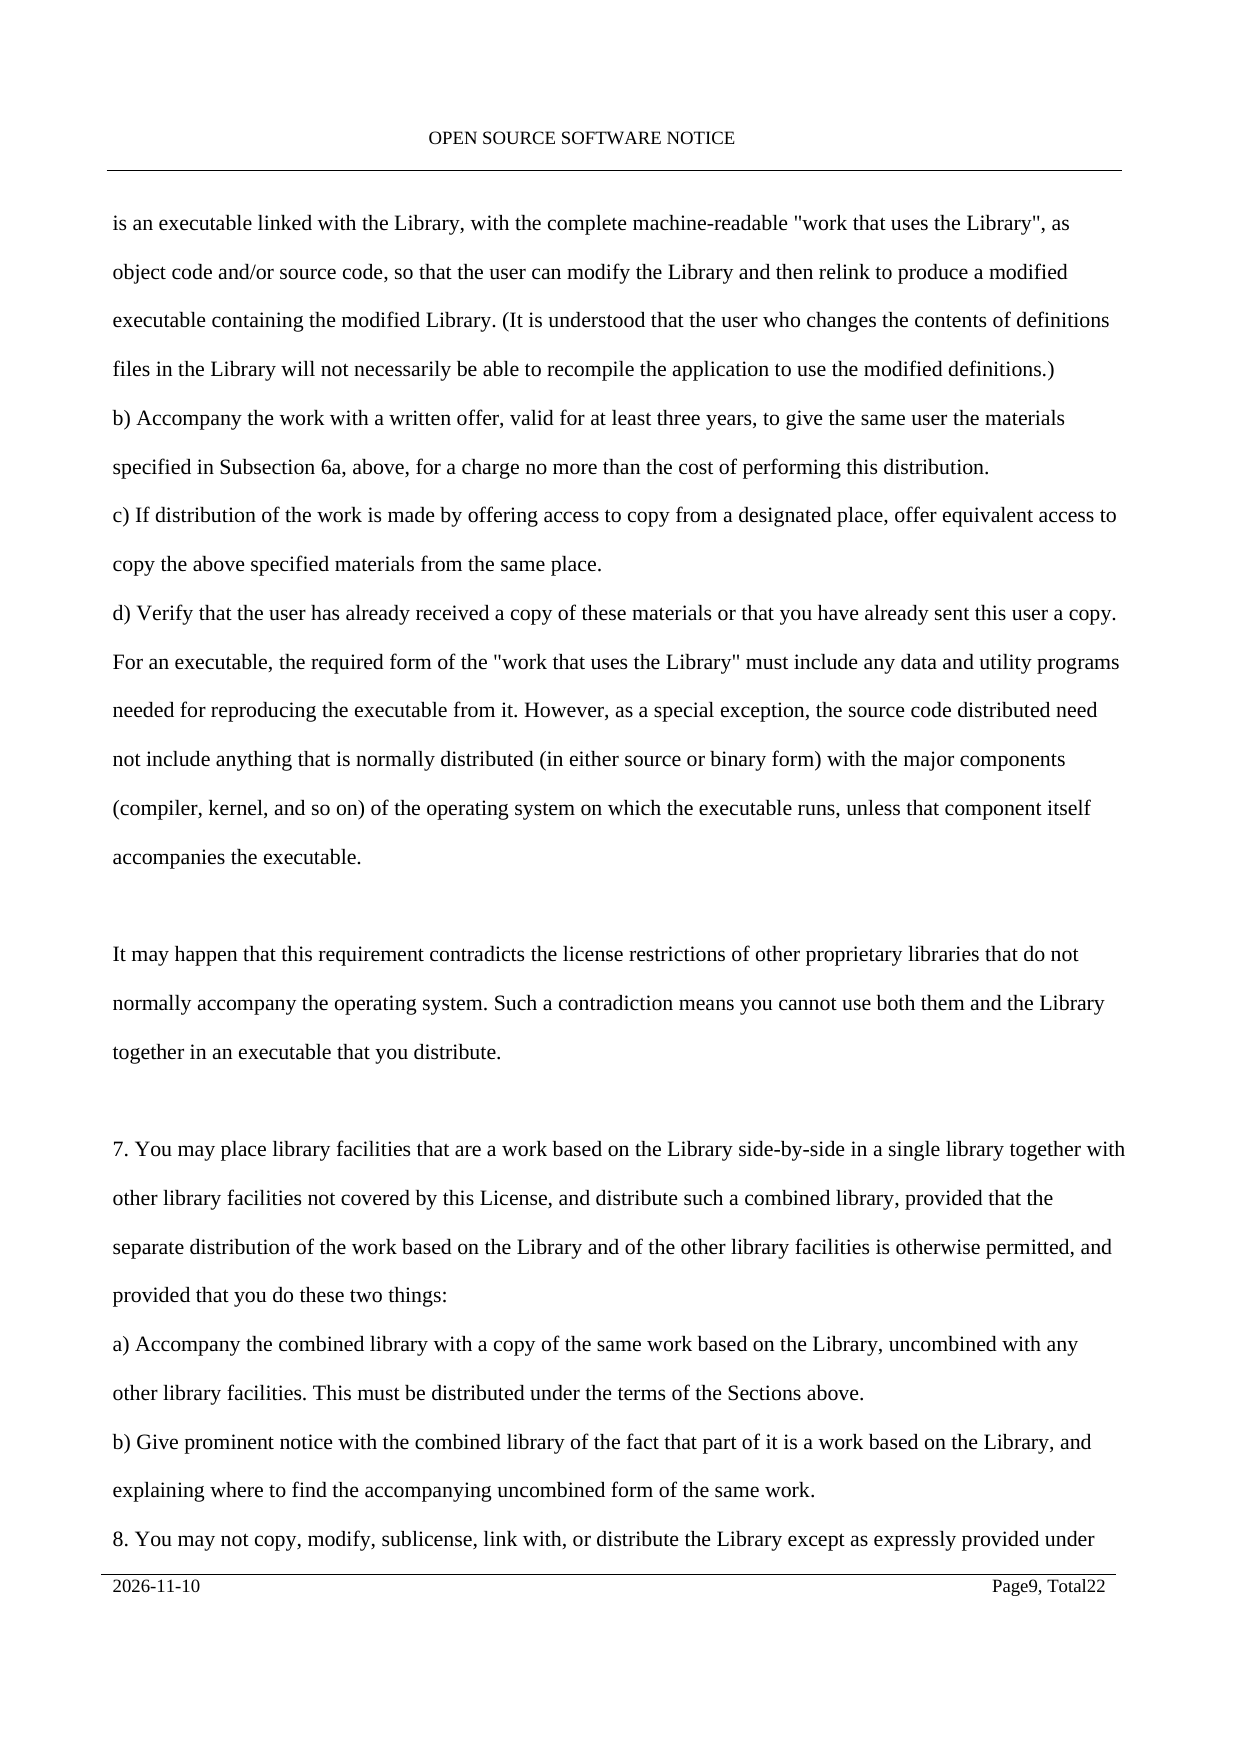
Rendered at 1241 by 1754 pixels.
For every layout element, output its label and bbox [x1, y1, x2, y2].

text [112, 206, 1128, 1555]
